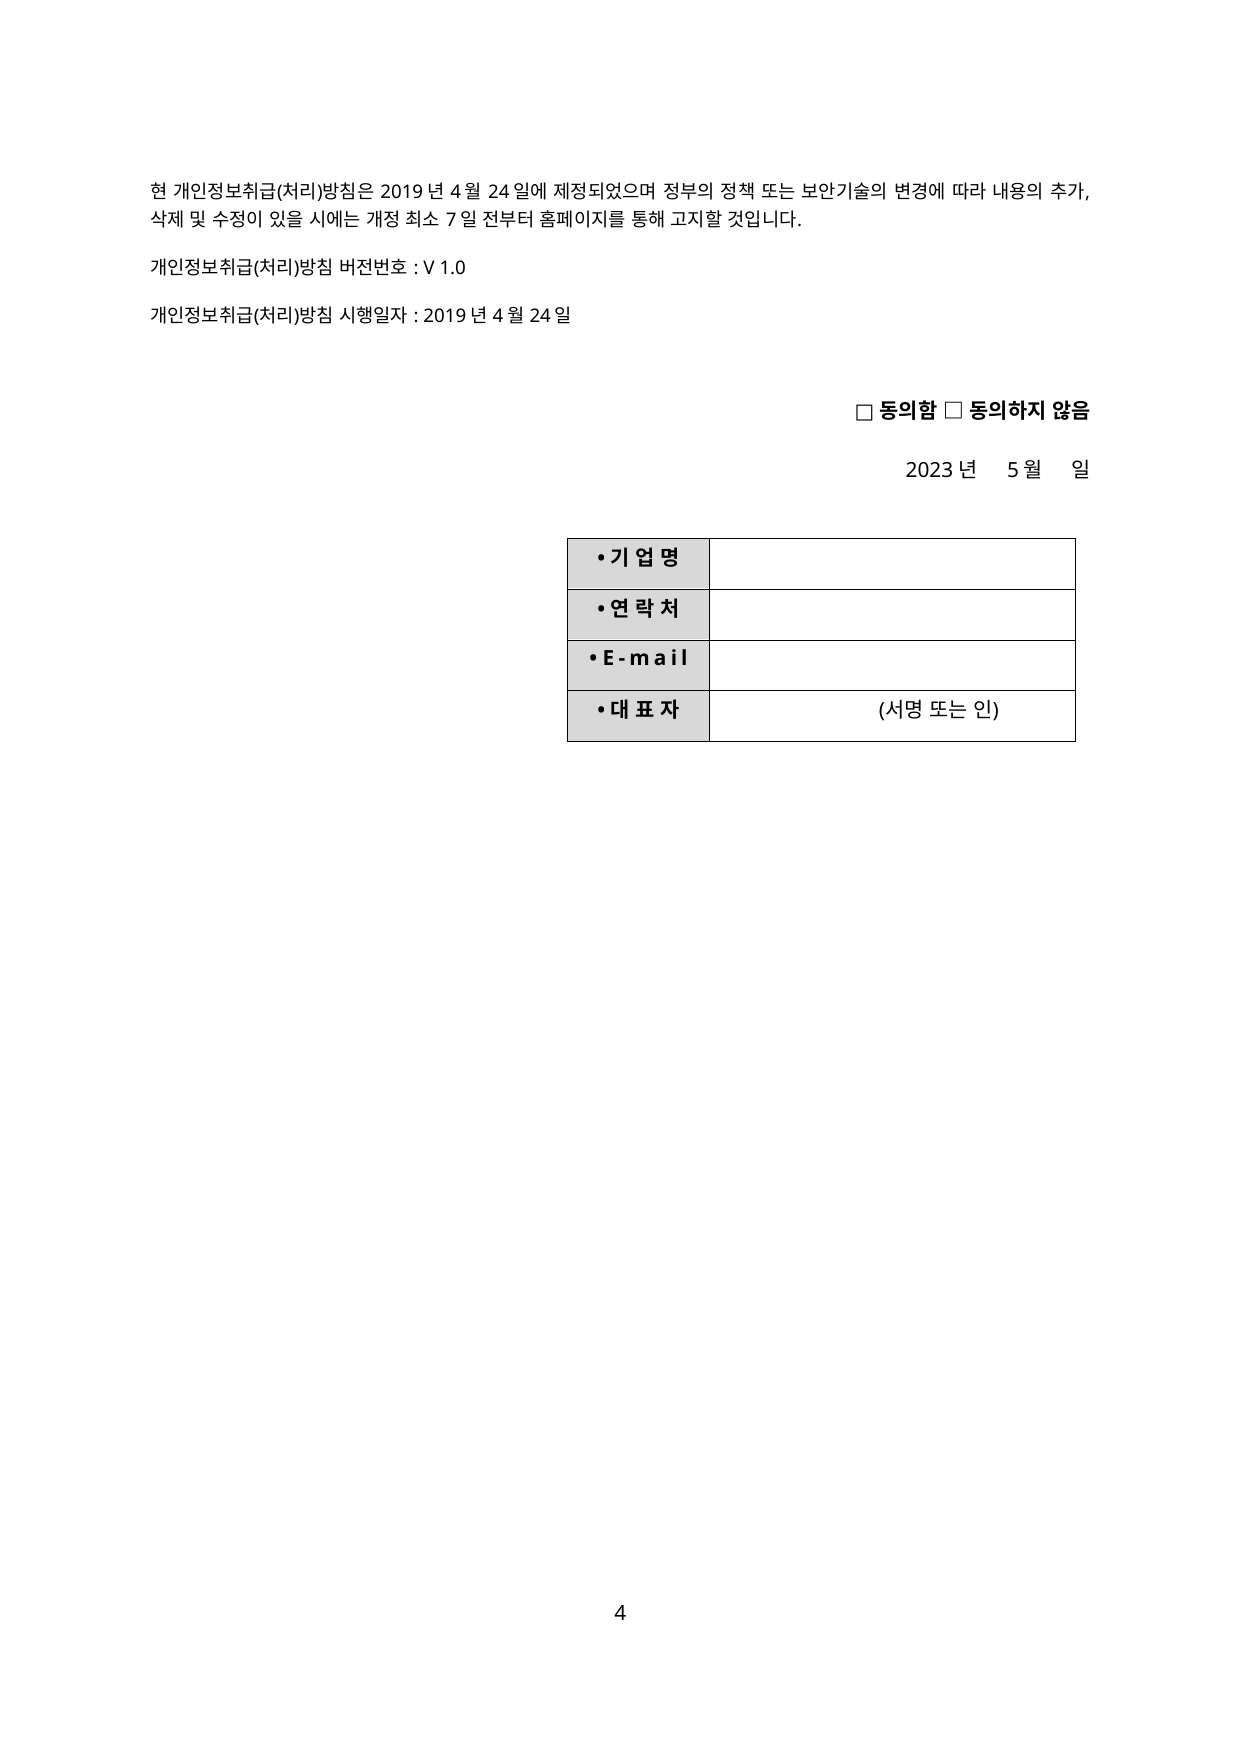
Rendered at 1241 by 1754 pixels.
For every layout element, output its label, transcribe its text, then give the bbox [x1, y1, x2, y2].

table_cell [710, 641, 1075, 690]
text □ 동의함 □ 동의하지 않음 [150, 395, 1090, 425]
text 개인정보취급(처리)방침 시행일자 : 2019년 4월 24일 [150, 300, 1090, 328]
table_cell (서명 또는 인) [710, 691, 1075, 741]
text 개인정보취급(처리)방침 버전번호 : V 1.0 [150, 252, 1090, 279]
text 2023 년 5월 일 [150, 453, 1090, 484]
text 현 개인정보취급(처리)방침은 2019년 4월 24일에 제정되었으며 정부의 정책 또는 보안기술의 변경에 따라 내용의 추가, 삭제 및 수정이 있을 시에는 개정 최소 7일 전부터 홈페이지를 통해 고지할 것입니다. [150, 177, 1090, 232]
table_cell • 대 표 자 [568, 691, 709, 741]
table_header • 기 업 명 [568, 539, 709, 588]
table_cell • E-mail [568, 641, 709, 690]
table_header [710, 539, 1075, 588]
table_cell [710, 590, 1075, 639]
table_cell • 연 락 처 [568, 590, 709, 639]
